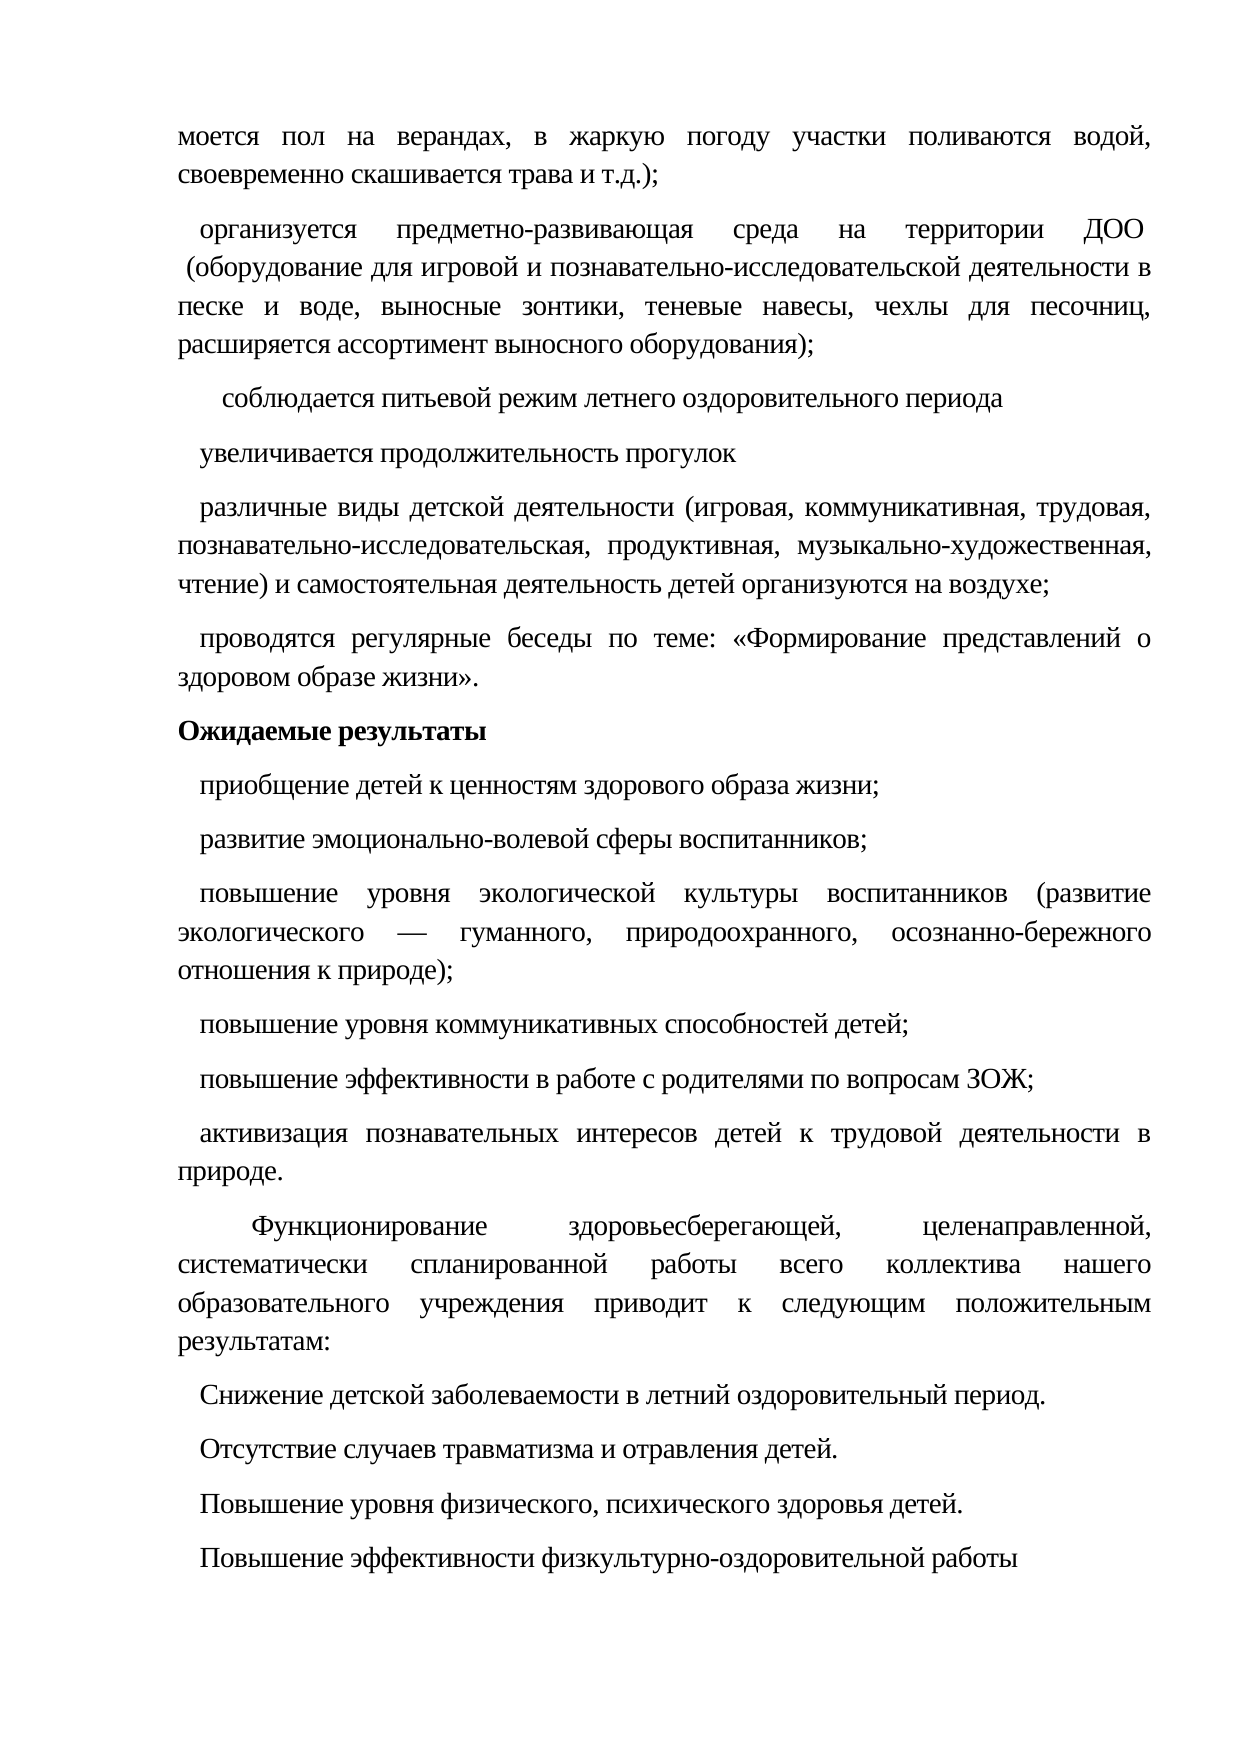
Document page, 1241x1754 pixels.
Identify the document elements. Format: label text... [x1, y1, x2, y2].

text соблюдается питьевой режим летнего оздоровительного периода [177, 381, 1152, 414]
text Отсутствие случаев травматизма и отравления детей. [177, 1432, 1152, 1465]
text повышение эффективности в работе с родителями по вопросам ЗОЖ; [177, 1061, 1152, 1094]
text Повышение эффективности физкультурно-оздоровительной работы [177, 1540, 1152, 1573]
text организуется предметно-развивающая среда на территории ДОО (оборудование для игровой и познавательно-исследовательской деятельности в песке и воде, выносные зонтики, теневые навесы, чехлы для песочниц, расширяется ассортимент выносного оборудования); [177, 211, 1152, 360]
text увеличивается продолжительность прогулок [177, 435, 1152, 468]
text проводятся регулярные беседы по теме: «Формирование представлений о здоровом образе жизни». [177, 620, 1152, 692]
text Повышение уровня физического, психического здоровья детей. [177, 1486, 1152, 1519]
text Ожидаемые результаты [177, 713, 1152, 746]
text повышение уровня коммуникативных способностей детей; [177, 1007, 1152, 1040]
text приобщение детей к ценностям здорового образа жизни; [177, 767, 1152, 801]
text Функционирование здоровьесберегающей, целенаправленной, систематически спланированной работы всего коллектива нашего образовательного учреждения приводит к следующим положительным результатам: [177, 1208, 1152, 1357]
text различные виды детской деятельности (игровая, коммуникативная, трудовая, познавательно-исследовательская, продуктивная, музыкально-художественная, чтение) и самостоятельная деятельность детей организуются на воздухе; [177, 489, 1152, 599]
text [177, 118, 1152, 190]
text развитие эмоционально-волевой сферы воспитанников; [177, 821, 1152, 855]
text Снижение детской заболеваемости в летний оздоровительный период. [177, 1377, 1152, 1411]
text повышение уровня экологической культуры воспитанников (развитие экологического — гуманного, природоохранного, осознанно-бережного отношения к природе); [177, 875, 1152, 986]
text активизация познавательных интересов детей к трудовой деятельности в природе. [177, 1115, 1152, 1187]
